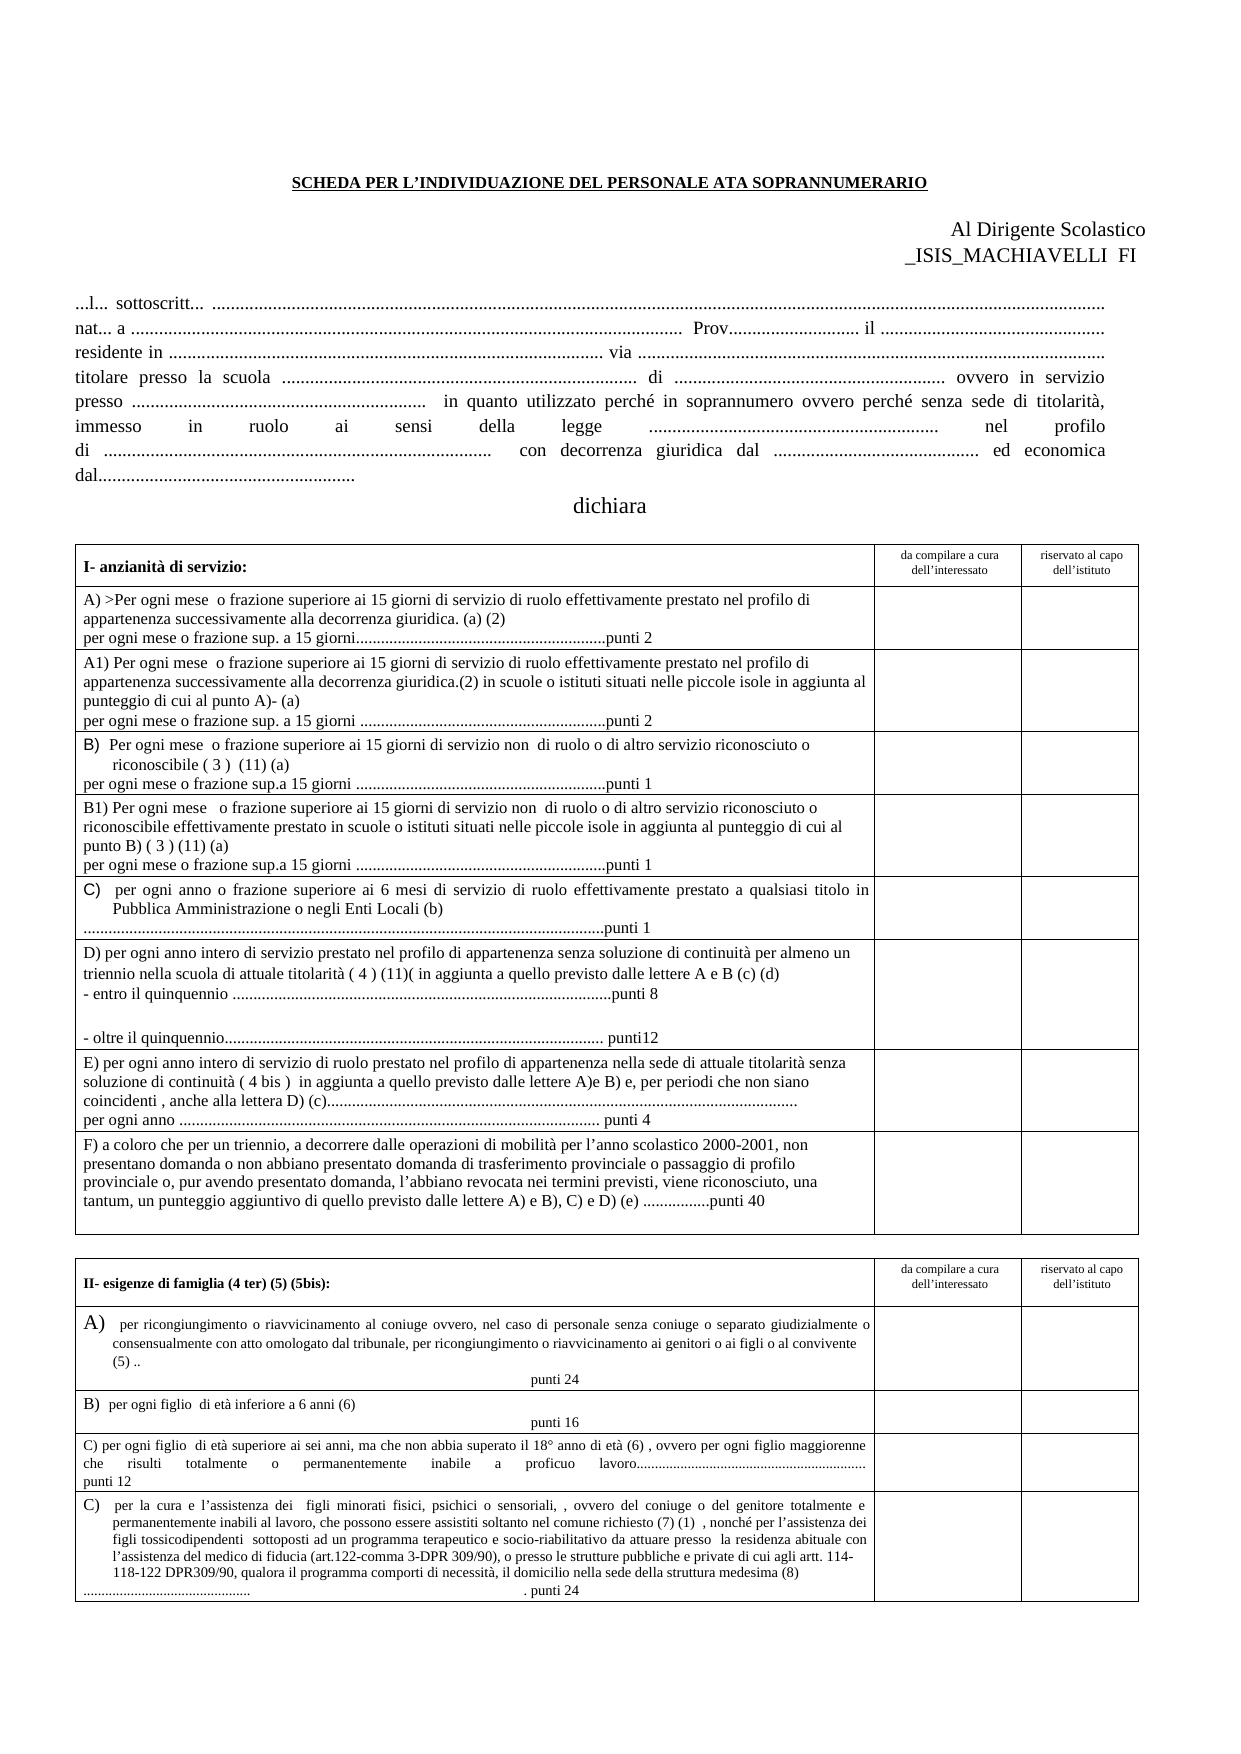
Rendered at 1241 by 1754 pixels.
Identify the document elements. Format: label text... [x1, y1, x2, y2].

table_cell E) per ogni anno intero di servizio di ruolo prestato nel profilo di appartenenza nella sede di attuale titolarità senza soluzione di continuità ( 4 bis ) in aggiunta a quello previsto dalle lettere A)e B) e, per periodi che non siano coincidenti , anche alla lettera D) (c)................................................................................................................. per ogni anno ..................................................................................................... punti 4 [76, 1050, 874, 1131]
table_cell C) per la cura e l’assistenza dei figli minorati fisici, psichici o sensoriali, , ovvero del coniuge o del genitore totalmente e permanentemente inabili al lavoro, che possono essere assistiti soltanto nel comune richiesto (7) (1) , nonché per l’assistenza dei figli tossicodipendenti sottoposti ad un programma terapeutico e socio-riabilitativo da attuare presso la residenza abituale con l’assistenza del medico di fiducia (art.122-comma 3-DPR 309/90), o presso le strutture pubbliche e private di cui agli artt. 114- 118-122 DPR309/90, qualora il programma comporti di necessità, il domicilio nella sede della struttura medesima (8) .............................................. . punti 24 [76, 1492, 874, 1601]
table_cell [1022, 650, 1138, 731]
table_cell [875, 1434, 1021, 1491]
table_cell [875, 732, 1021, 794]
table_cell [1022, 877, 1138, 939]
text Al Dirigente Scolastico [75, 217, 1146, 241]
table_cell [875, 877, 1021, 939]
table_cell [1022, 1132, 1138, 1234]
table_cell C) per ogni figlio di età superiore ai sei anni, ma che non abbia superato il 18° anno di età (6) , ovvero per ogni figlio maggiorenne che risulti totalmente o permanentemente inabile a proficuo lavoro............................................................... punti 12 [76, 1434, 874, 1491]
table_cell [1022, 587, 1138, 649]
table_cell [1022, 1050, 1138, 1131]
table_cell [875, 1307, 1021, 1389]
table_cell [1022, 1434, 1138, 1491]
list _ISIS_MACHIAVELLI FI [187, 243, 1146, 267]
table_cell [1022, 1307, 1138, 1389]
table_cell [875, 795, 1021, 876]
text SCHEDA PER L’INDIVIDUAZIONE DEL PERSONALE ATA SOPRANNUMERARIO [75, 173, 1144, 192]
table_cell [875, 940, 1021, 1049]
table_cell C) per ogni anno o frazione superiore ai 6 mesi di servizio di ruolo effettivamente prestato a qualsiasi titolo in Pubblica Amministrazione o negli Enti Locali (b) .............................................................................................................................punti 1 [76, 877, 874, 939]
text dichiara [75, 492, 1144, 518]
table_cell A) per ricongiungimento o riavvicinamento al coniuge ovvero, nel caso di personale senza coniuge o separato giudizialmente o consensualmente con atto omologato dal tribunale, per ricongiungimento o riavvicinamento ai genitori o ai figli o al convivente (5) .. punti 24 [76, 1307, 874, 1389]
table_header da compilare a cura dell’interessato [875, 545, 1021, 586]
table_cell B) per ogni figlio di età inferiore a 6 anni (6) punti 16 [76, 1391, 874, 1432]
table_cell A) >Per ogni mese o frazione superiore ai 15 giorni di servizio di ruolo effettivamente prestato nel profilo di appartenenza successivamente alla decorrenza giuridica. (a) (2) per ogni mese o frazione sup. a 15 giorni............................................................punti 2 [76, 587, 874, 649]
table_cell B1) Per ogni mese o frazione superiore ai 15 giorni di servizio non di ruolo o di altro servizio riconosciuto o riconoscibile effettivamente prestato in scuole o istituti situati nelle piccole isole in aggiunta al punteggio di cui al punto B) ( 3 ) (11) (a) per ogni mese o frazione sup.a 15 giorni ............................................................punti 1 [76, 795, 874, 876]
table_cell [875, 1132, 1021, 1234]
table_header II- esigenze di famiglia (4 ter) (5) (5bis): [76, 1259, 874, 1306]
table_header da compilare a cura dell’interessato [875, 1259, 1021, 1306]
table_header I- anzianità di servizio: [76, 545, 874, 586]
table_cell [875, 650, 1021, 731]
table_cell [875, 587, 1021, 649]
table_cell [875, 1391, 1021, 1432]
table_header riservato al capo dell’istituto [1022, 1259, 1138, 1306]
table_cell [1022, 732, 1138, 794]
table_cell F) a coloro che per un triennio, a decorrere dalle operazioni di mobilità per l’anno scolastico 2000-2001, non presentano domanda o non abbiano presentato domanda di trasferimento provinciale o passaggio di profilo provinciale o, pur avendo presentato domanda, l’abbiano revocata nei termini previsti, viene riconosciuto, una tantum, un punteggio aggiuntivo di quello previsto dalle lettere A) e B), C) e D) (e) ................punti 40 [76, 1132, 874, 1234]
table_header riservato al capo dell’istituto [1022, 545, 1138, 586]
table_cell B) Per ogni mese o frazione superiore ai 15 giorni di servizio non di ruolo o di altro servizio riconosciuto o riconoscibile ( 3 ) (11) (a) per ogni mese o frazione sup.a 15 giorni ............................................................punti 1 [76, 732, 874, 794]
table_cell [875, 1050, 1021, 1131]
table_cell [1022, 940, 1138, 1049]
table_cell [1022, 795, 1138, 876]
text ...l... sottoscritt... ............................................................................................................................................................................................... nat... a ...................................................................................................................... Prov............................ il ................................................ residente in ............................................................................................. via .................................................................................................... titolare presso la scuola ............................................................................ di .......................................................... ovvero in servizio presso ............................................................... in quanto utilizzato perché in soprannumero ovvero perché senza sede di titolarità, immesso in ruolo ai sensi della legge .............................................................. nel profilo di ................................................................................... con decorrenza giuridica dal ............................................ ed economica dal....................................................... [75, 292, 1107, 485]
table_cell [875, 1492, 1021, 1601]
table_cell A1) Per ogni mese o frazione superiore ai 15 giorni di servizio di ruolo effettivamente prestato nel profilo di appartenenza successivamente alla decorrenza giuridica.(2) in scuole o istituti situati nelle piccole isole in aggiunta al punteggio di cui al punto A)- (a) per ogni mese o frazione sup. a 15 giorni ...........................................................punti 2 [76, 650, 874, 731]
table_cell [1022, 1492, 1138, 1601]
table_cell D) per ogni anno intero di servizio prestato nel profilo di appartenenza senza soluzione di continuità per almeno un triennio nella scuola di attuale titolarità ( 4 ) (11)( in aggiunta a quello previsto dalle lettere A e B (c) (d) entro il quinquennio ...........................................................................................punti 8 oltre il quinquennio........................................................................................... punti12 [76, 940, 874, 1049]
table_cell [1022, 1391, 1138, 1432]
